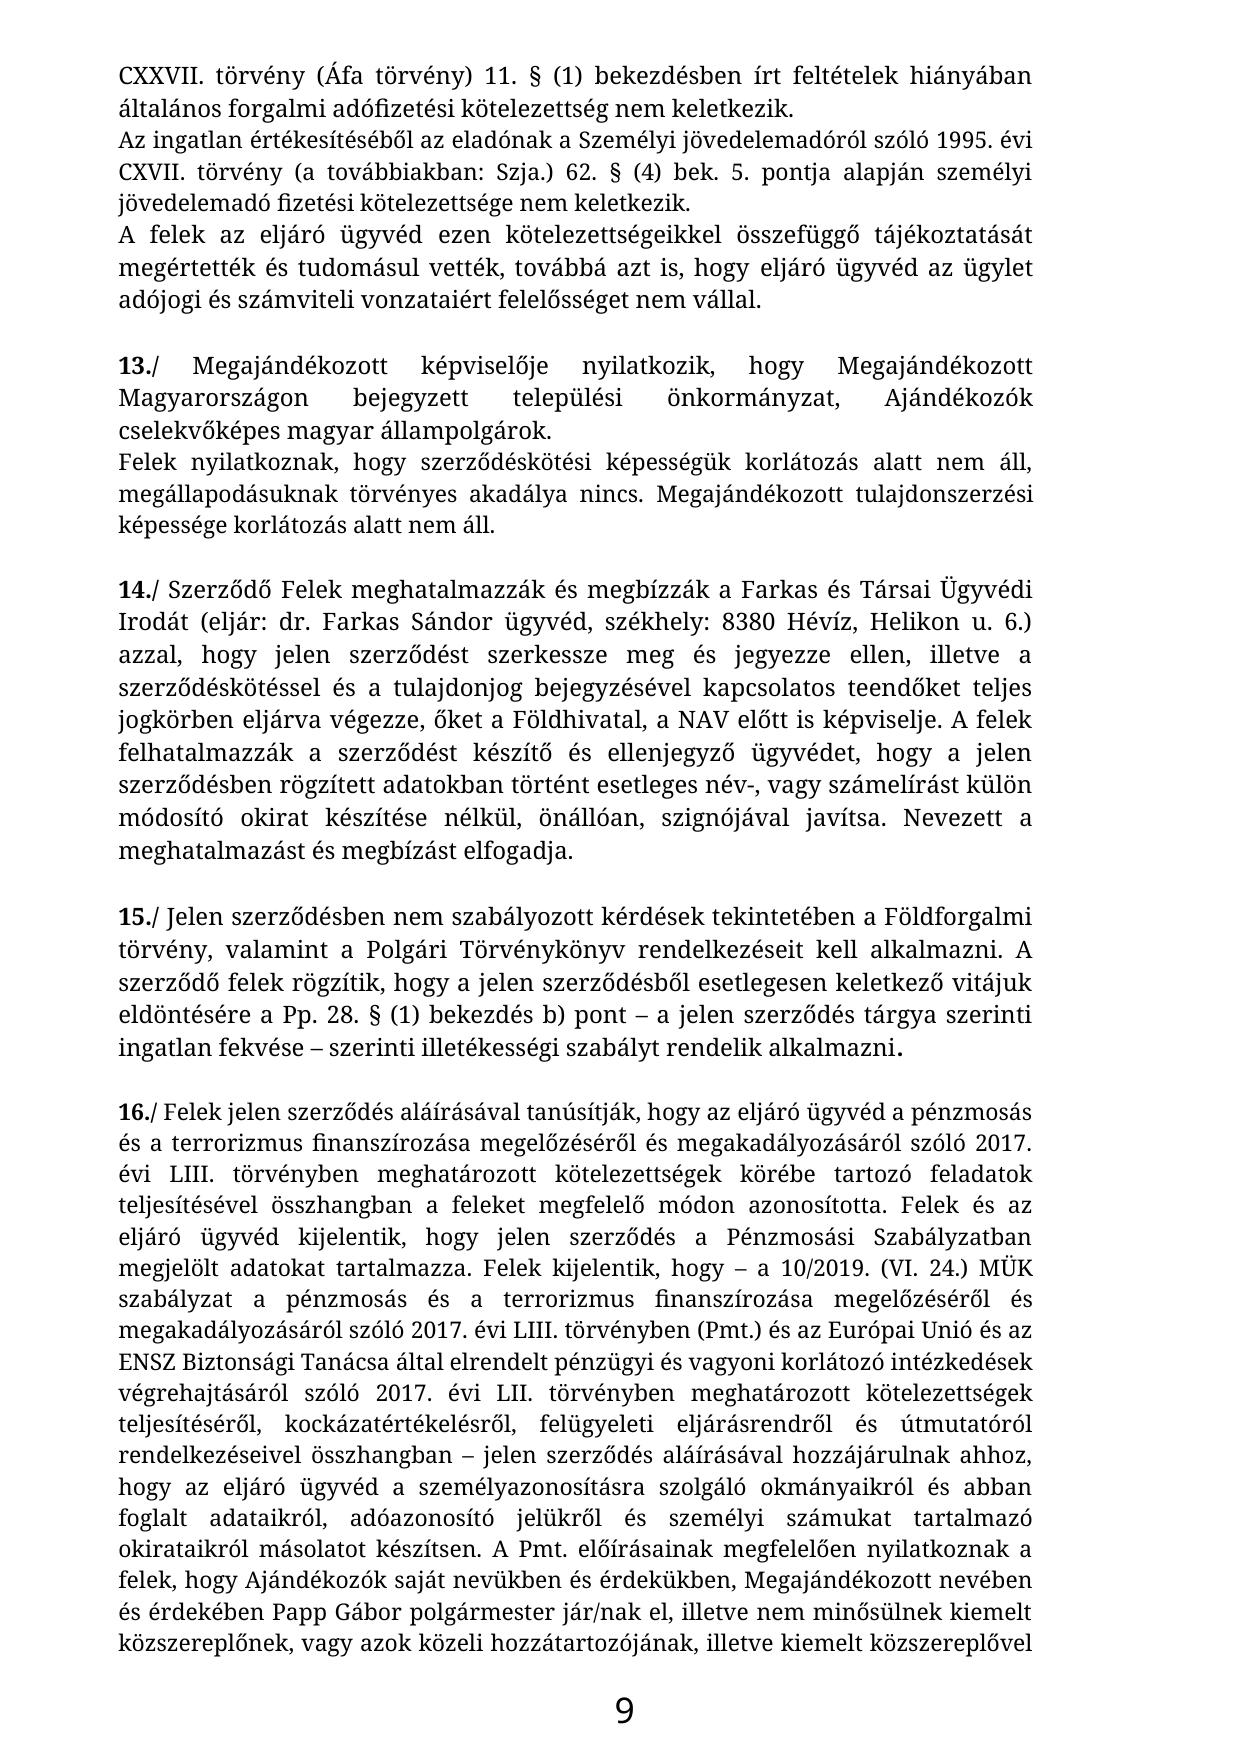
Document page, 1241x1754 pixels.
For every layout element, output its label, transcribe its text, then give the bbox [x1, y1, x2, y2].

text A felek az eljáró ügyvéd ezen kötelezettségeikkel összefüggő tájékoztatását megértették és tudomásul vették, továbbá azt is, hogy eljáró ügyvéd az ügylet adójogi és számviteli vonzataiért felelősséget nem vállal. [118, 218, 1034, 316]
text 15./ Jelen szerződésben nem szabályozott kérdések tekintetében a Földforgalmi törvény, valamint a Polgári Törvénykönyv rendelkezéseit kell alkalmazni. A szerződő felek rögzítik, hogy a jelen szerződésből esetlegesen keletkező vitájuk eldöntésére a Pp. 28. § (1) bekezdés b) pont – a jelen szerződés tárgya szerinti ingatlan fekvése – szerinti illetékességi szabályt rendelik alkalmazni. [118, 900, 1034, 1063]
text Felek nyilatkoznak, hogy szerződéskötési képességük korlátozás alatt nem áll, megállapodásuknak törvényes akadálya nincs. Megajándékozott tulajdonszerzési képessége korlátozás alatt nem áll. [118, 446, 1034, 540]
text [118, 59, 1034, 124]
text 14./ Szerződő Felek meghatalmazzák és megbízzák a Farkas és Társai Ügyvédi Irodát (eljár: dr. Farkas Sándor ügyvéd, székhely: 8380 Hévíz, Helikon u. 6.) azzal, hogy jelen szerződést szerkessze meg és jegyezze ellen, illetve a szerződéskötéssel és a tulajdonjog bejegyzésével kapcsolatos teendőket teljes jogkörben eljárva végezze, őket a Földhivatal, a NAV előtt is képviselje. A felek felhatalmazzák a szerződést készítő és ellenjegyző ügyvédet, hogy a jelen szerződésben rögzített adatokban történt esetleges név-, vagy számelírást külön módosító okirat készítése nélkül, önállóan, szignójával javítsa. Nevezett a meghatalmazást és megbízást elfogadja. [118, 573, 1034, 866]
text Az ingatlan értékesítéséből az eladónak a Személyi jövedelemadóról szóló 1995. évi CXVII. törvény (a továbbiakban: Szja.) 62. § (4) bek. 5. pontja alapján személyi jövedelemadó fizetési kötelezettsége nem keletkezik. [118, 124, 1034, 218]
text 13./ Megajándékozott képviselője nyilatkozik, hogy Megajándékozott Magyarországon bejegyzett települési önkormányzat, Ajándékozók cselekvőképes magyar állampolgárok. [118, 348, 1034, 446]
